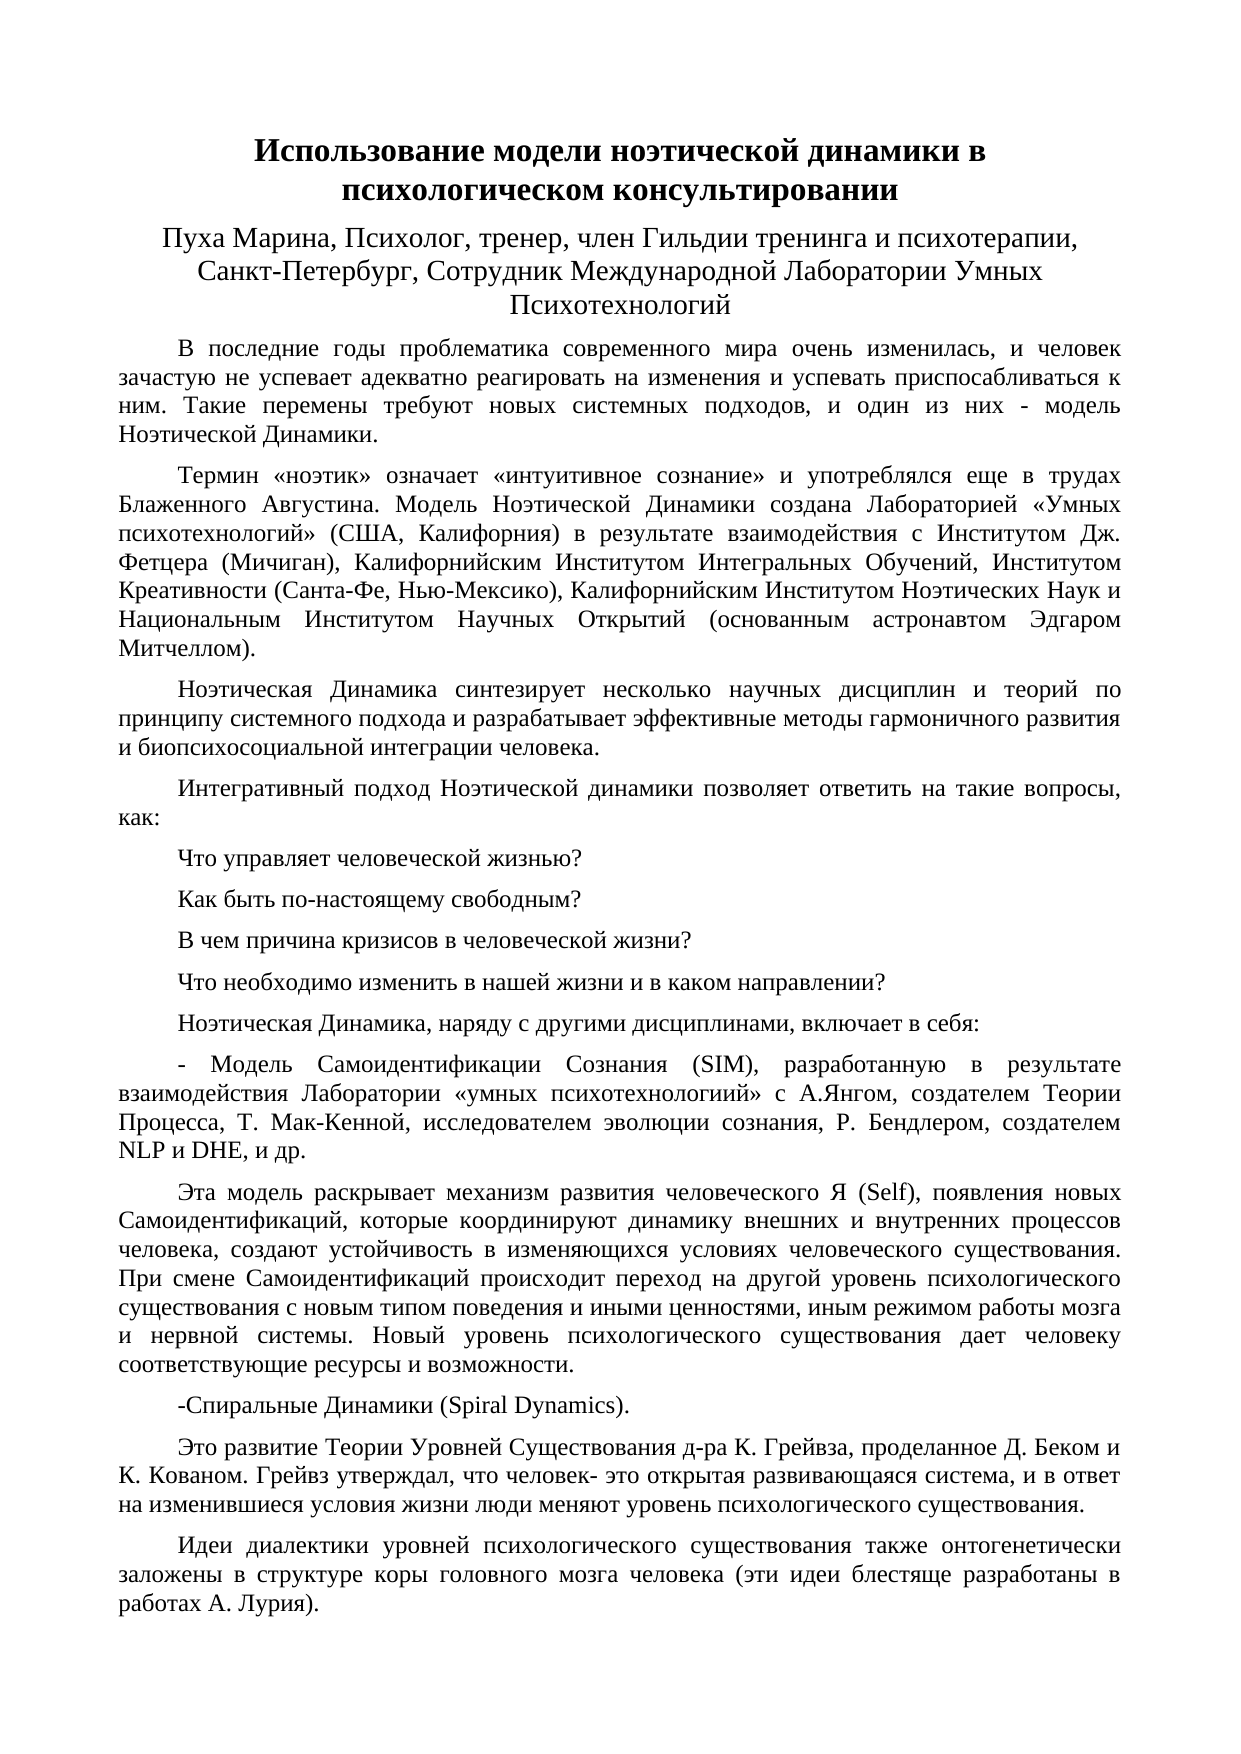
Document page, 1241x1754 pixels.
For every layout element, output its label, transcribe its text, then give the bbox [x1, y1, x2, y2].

text В чем причина кризисов в человеческой жизни? [118, 925, 1122, 954]
text Что необходимо изменить в нашей жизни и в каком направлении? [118, 967, 1122, 995]
text Термин «ноэтик» означает «интуитивное сознание» и употреблялся еще в трудах Блаженного Августина. Модель Ноэтической Динамики создана Лабораторией «Умных психотехнологий» (США, Калифорния) в результате взаимодействия с Институтом Дж. Фетцера (Мичиган), Калифорнийским Институтом Интегральных Обучений, Институтом Креативности (Санта-Фе, Нью-Мексико), Калифорнийским Институтом Ноэтических Наук и Национальным Институтом Научных Открытий (основанным астронавтом Эдгаром Митчеллом). [118, 460, 1122, 662]
text Использование модели ноэтической динамики в психологическом консультировании [118, 131, 1122, 207]
text Ноэтическая Динамика, наряду с другими дисциплинами, включает в себя: [118, 1008, 1122, 1037]
text Что управляет человеческой жизнью? [118, 843, 1122, 872]
text - Модель Самоидентификации Сознания (SIM), разработанную в результате взаимодействия Лаборатории «умных психотехнологиий» с А.Янгом, создателем Теории Процесса, Т. Мак-Кенной, исследователем эволюции сознания, Р. Бендлером, создателем NLP и DHE, и др. [118, 1049, 1122, 1164]
text -Спиральные Динамики (Spiral Dynamics). [118, 1390, 1122, 1419]
text Пуха Марина, Психолог, тренер, член Гильдии тренинга и психотерапии, Санкт-Петербург, Сотрудник Международной Лаборатории Умных Психотехнологий [118, 220, 1122, 320]
text Эта модель раскрывает механизм развития человеческого Я (Self), появления новых Самоидентификаций, которые координируют динамику внешних и внутренних процессов человека, создают устойчивость в изменяющихся условиях человеческого существования. При смене Самоидентификаций происходит переход на другой уровень психологического существования с новым типом поведения и иными ценностями, иным режимом работы мозга и нервной системы. Новый уровень психологического существования дает человеку соответствующие ресурсы и возможности. [118, 1177, 1122, 1378]
text Это развитие Теории Уровней Существования д-ра К. Грейвза, проделанное Д. Беком и К. Кованом. Грейвз утверждал, что человек- это открытая развивающаяся система, и в ответ на изменившиеся условия жизни люди меняют уровень психологического существования. [118, 1432, 1122, 1518]
text Ноэтическая Динамика синтезирует несколько научных дисциплин и теорий по принципу системного подхода и разрабатывает эффективные методы гармоничного развития и биопсихосоциальной интеграции человека. [118, 674, 1122, 760]
text Идеи диалектики уровней психологического существования также онтогенетически заложены в структуре коры головного мозга человека (эти идеи блестяще разработаны в работах А. Лурия). [118, 1530, 1122, 1617]
text В последние годы проблематика современного мира очень изменилась, и человек зачастую не успевает адекватно реагировать на изменения и успевать приспосабливаться к ним. Такие перемены требуют новых системных подходов, и один из них - модель Ноэтической Динамики. [118, 333, 1122, 448]
text Как быть по-настоящему свободным? [118, 884, 1122, 913]
text Интегративный подход Ноэтической динамики позволяет ответить на такие вопросы, как: [118, 773, 1122, 830]
